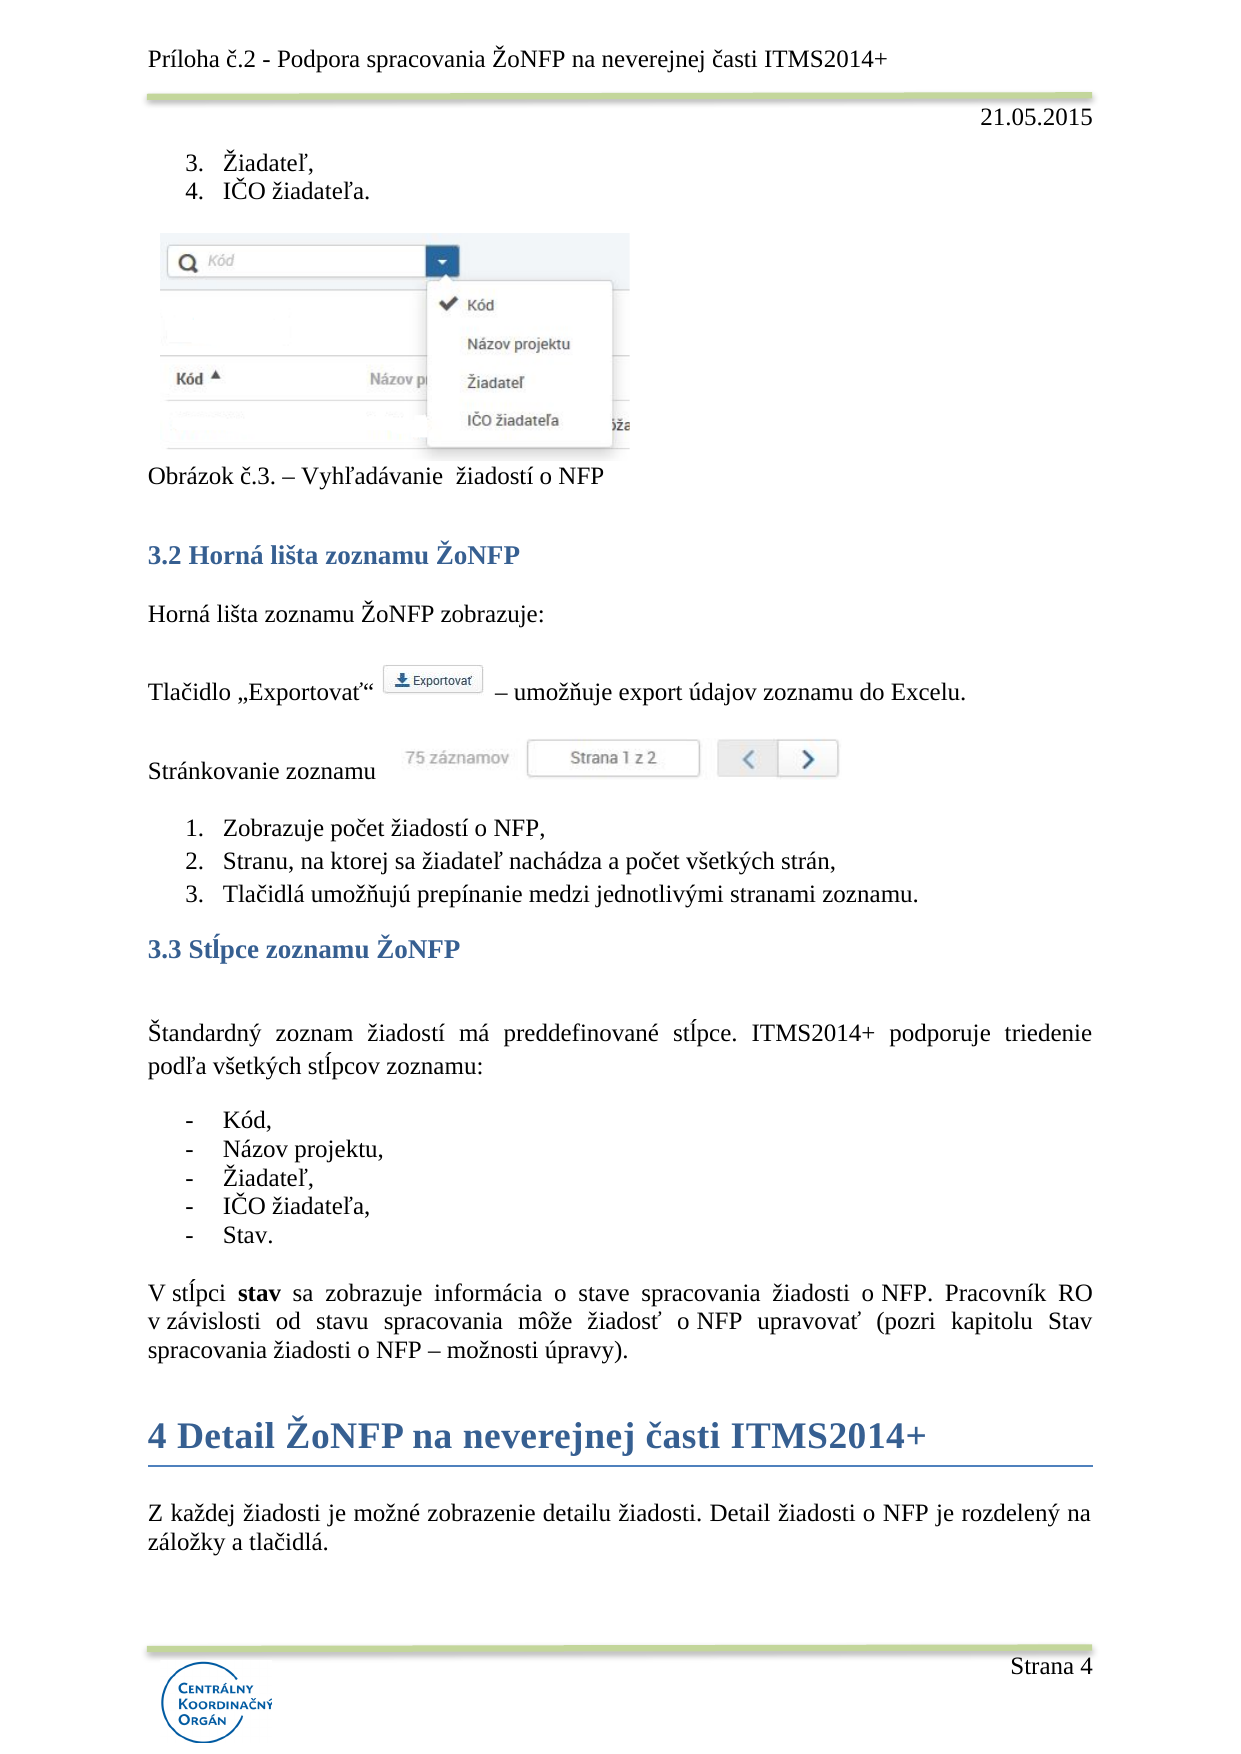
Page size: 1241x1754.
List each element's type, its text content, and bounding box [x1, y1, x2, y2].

picture [159, 1660, 272, 1742]
text Z každej žiadosti je možné zobrazenie detailu žiadosti. Detail žiadosti o NFP je rozdelený na záložky a tlačidlá. [148, 1498, 1093, 1556]
text 3.3 Stĺpce zoznamu ŽoNFP [148, 933, 1093, 964]
list Stranu, na ktorej sa žiadateľ nachádza a počet všetkých strán, [185, 846, 1093, 875]
list Žiadateľ, [185, 148, 1093, 176]
text Horná lišta zoznamu ŽoNFP zobrazuje: [148, 599, 1093, 628]
picture [401, 735, 842, 780]
text 3.2 Horná lišta zoznamu ŽoNFP [148, 539, 1093, 570]
text Tlačidlo „Exportovať“ – umožňuje export údajov zoznamu do Excelu. [148, 657, 1093, 706]
list Názov projektu, [185, 1134, 1093, 1163]
list Kód, [185, 1105, 1093, 1134]
text 4 Detail ŽoNFP na neverejnej časti ITMS2014+ [148, 1413, 1093, 1465]
list Stav. [185, 1220, 1093, 1249]
text Obrázok č.3. – Vyhľadávanie žiadostí o NFP [148, 461, 1093, 489]
list IČO žiadateľa, [185, 1191, 1093, 1220]
text V stĺpci stav sa zobrazuje informácia o stave spracovania žiadosti o NFP. Pracovník RO v závislosti od stavu spracovania môže žiadosť o NFP upravovať (pozri kapitolu Stav spracovania žiadosti o NFP – možnosti úpravy). [148, 1278, 1093, 1364]
picture [380, 656, 489, 701]
picture [160, 233, 630, 461]
list Zobrazuje počet žiadostí o NFP, [185, 813, 1093, 842]
list Žiadateľ, [185, 1163, 1093, 1191]
list IČO žiadateľa. [185, 176, 1093, 205]
text Štandardný zoznam žiadostí má preddefinované stĺpce. ITMS2014+ podporuje triedenie podľa všetkých stĺpcov zoznamu: [148, 1018, 1093, 1080]
list Tlačidlá umožňujú prepínanie medzi jednotlivými stranami zoznamu. [185, 879, 1093, 908]
